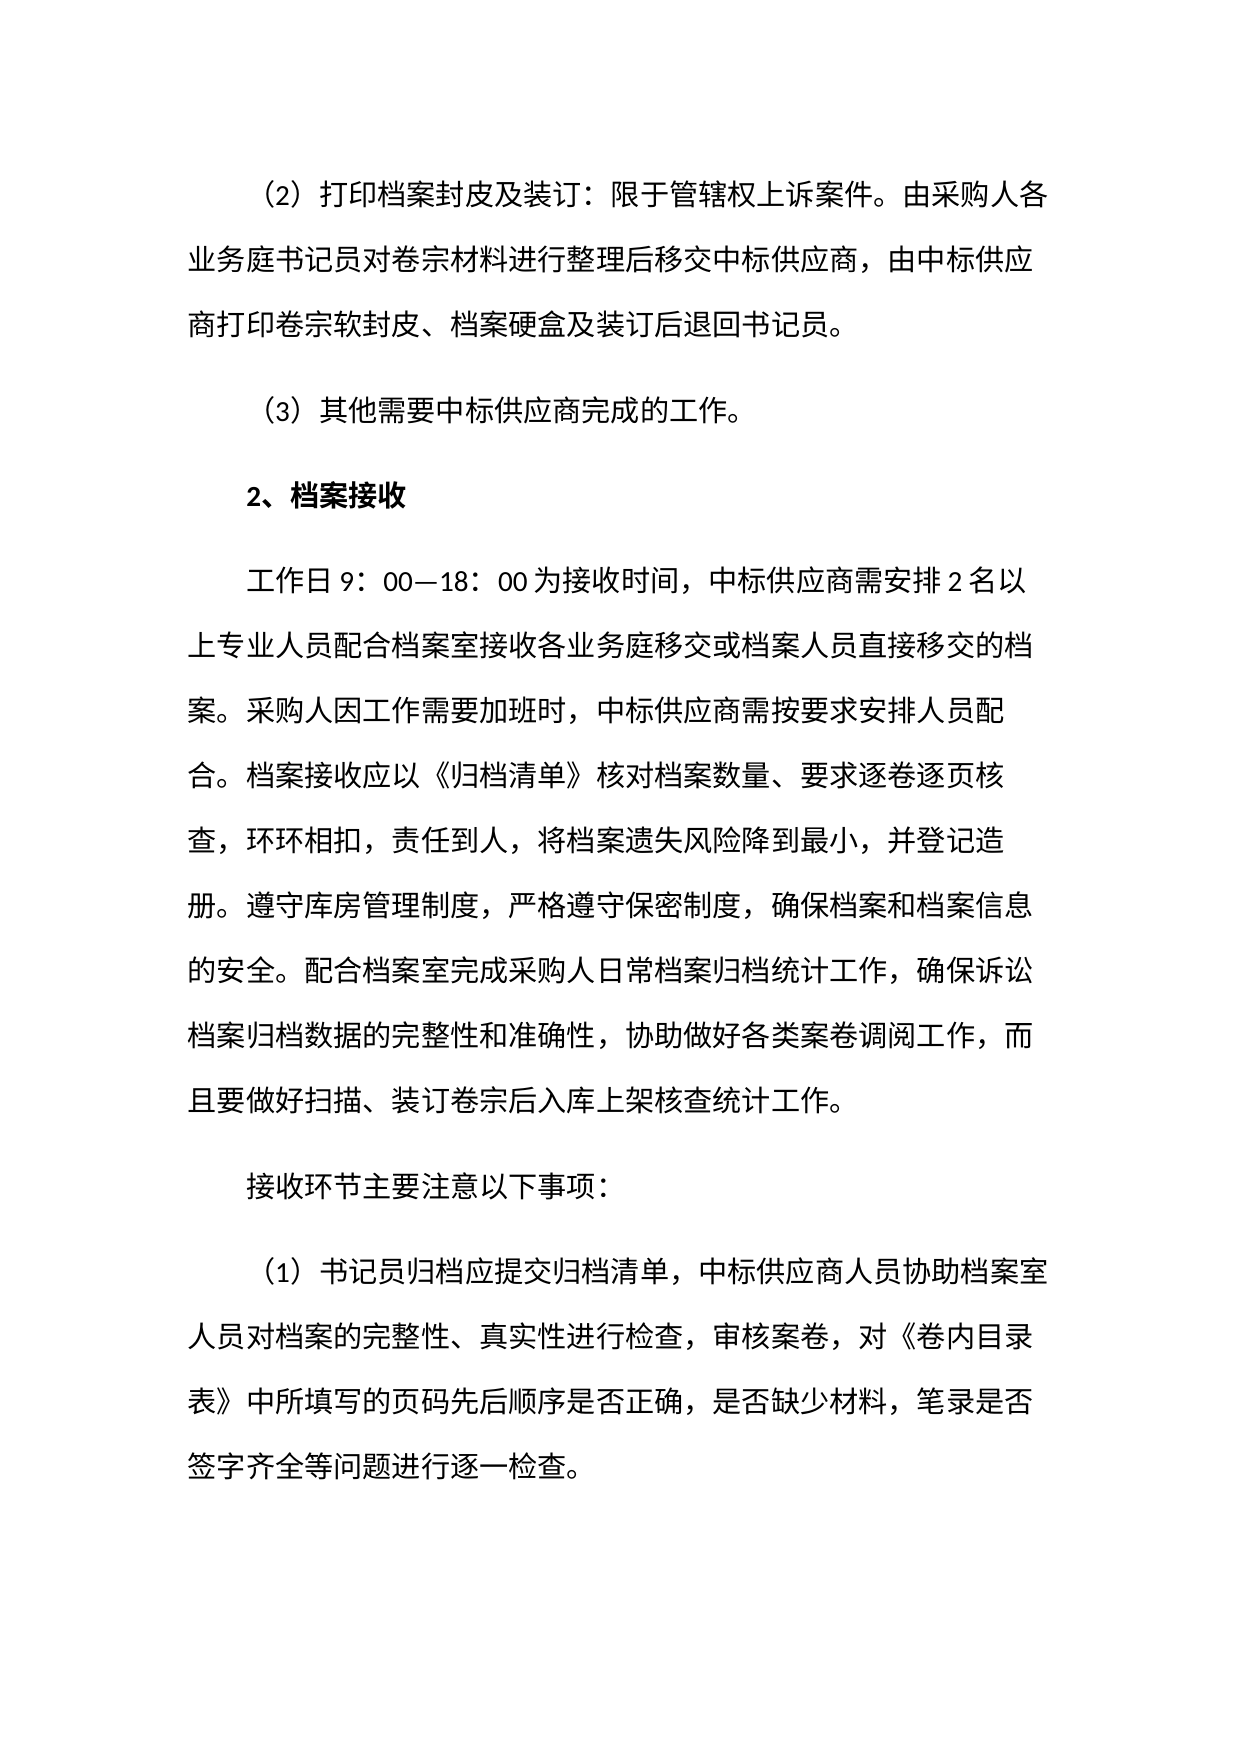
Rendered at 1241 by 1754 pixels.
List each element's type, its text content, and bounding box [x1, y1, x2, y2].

text （1）书记员归档应提交归档清单，中标供应商人员协助档案室人员对档案的完整性、真实性进行检查，审核案卷，对《卷内目录表》中所填写的页码先后顺序是否正确，是否缺少材料，笔录是否签字齐全等问题进行逐一检查。 [187, 1238, 1053, 1498]
text 接收环节主要注意以下事项： [187, 1153, 1053, 1218]
text （2）打印档案封皮及装订：限于管辖权上诉案件。由采购人各业务庭书记员对卷宗材料进行整理后移交中标供应商，由中标供应商打印卷宗软封皮、档案硬盒及装订后退回书记员。 [187, 162, 1053, 357]
text 2、档案接收 [187, 463, 1053, 528]
text （3）其他需要中标供应商完成的工作。 [187, 377, 1053, 442]
text 工作日9：00—18：00为接收时间，中标供应商需安排2名以上专业人员配合档案室接收各业务庭移交或档案人员直接移交的档案。采购人因工作需要加班时，中标供应商需按要求安排人员配合。档案接收应以《归档清单》核对档案数量、要求逐卷逐页核查，环环相扣，责任到人，将档案遗失风险降到最小，并登记造册。遵守库房管理制度，严格遵守保密制度，确保档案和档案信息的安全。配合档案室完成采购人日常档案归档统计工作，确保诉讼档案归档数据的完整性和准确性，协助做好各类案卷调阅工作，而且要做好扫描、装订卷宗后入库上架核查统计工作。 [187, 548, 1053, 1133]
